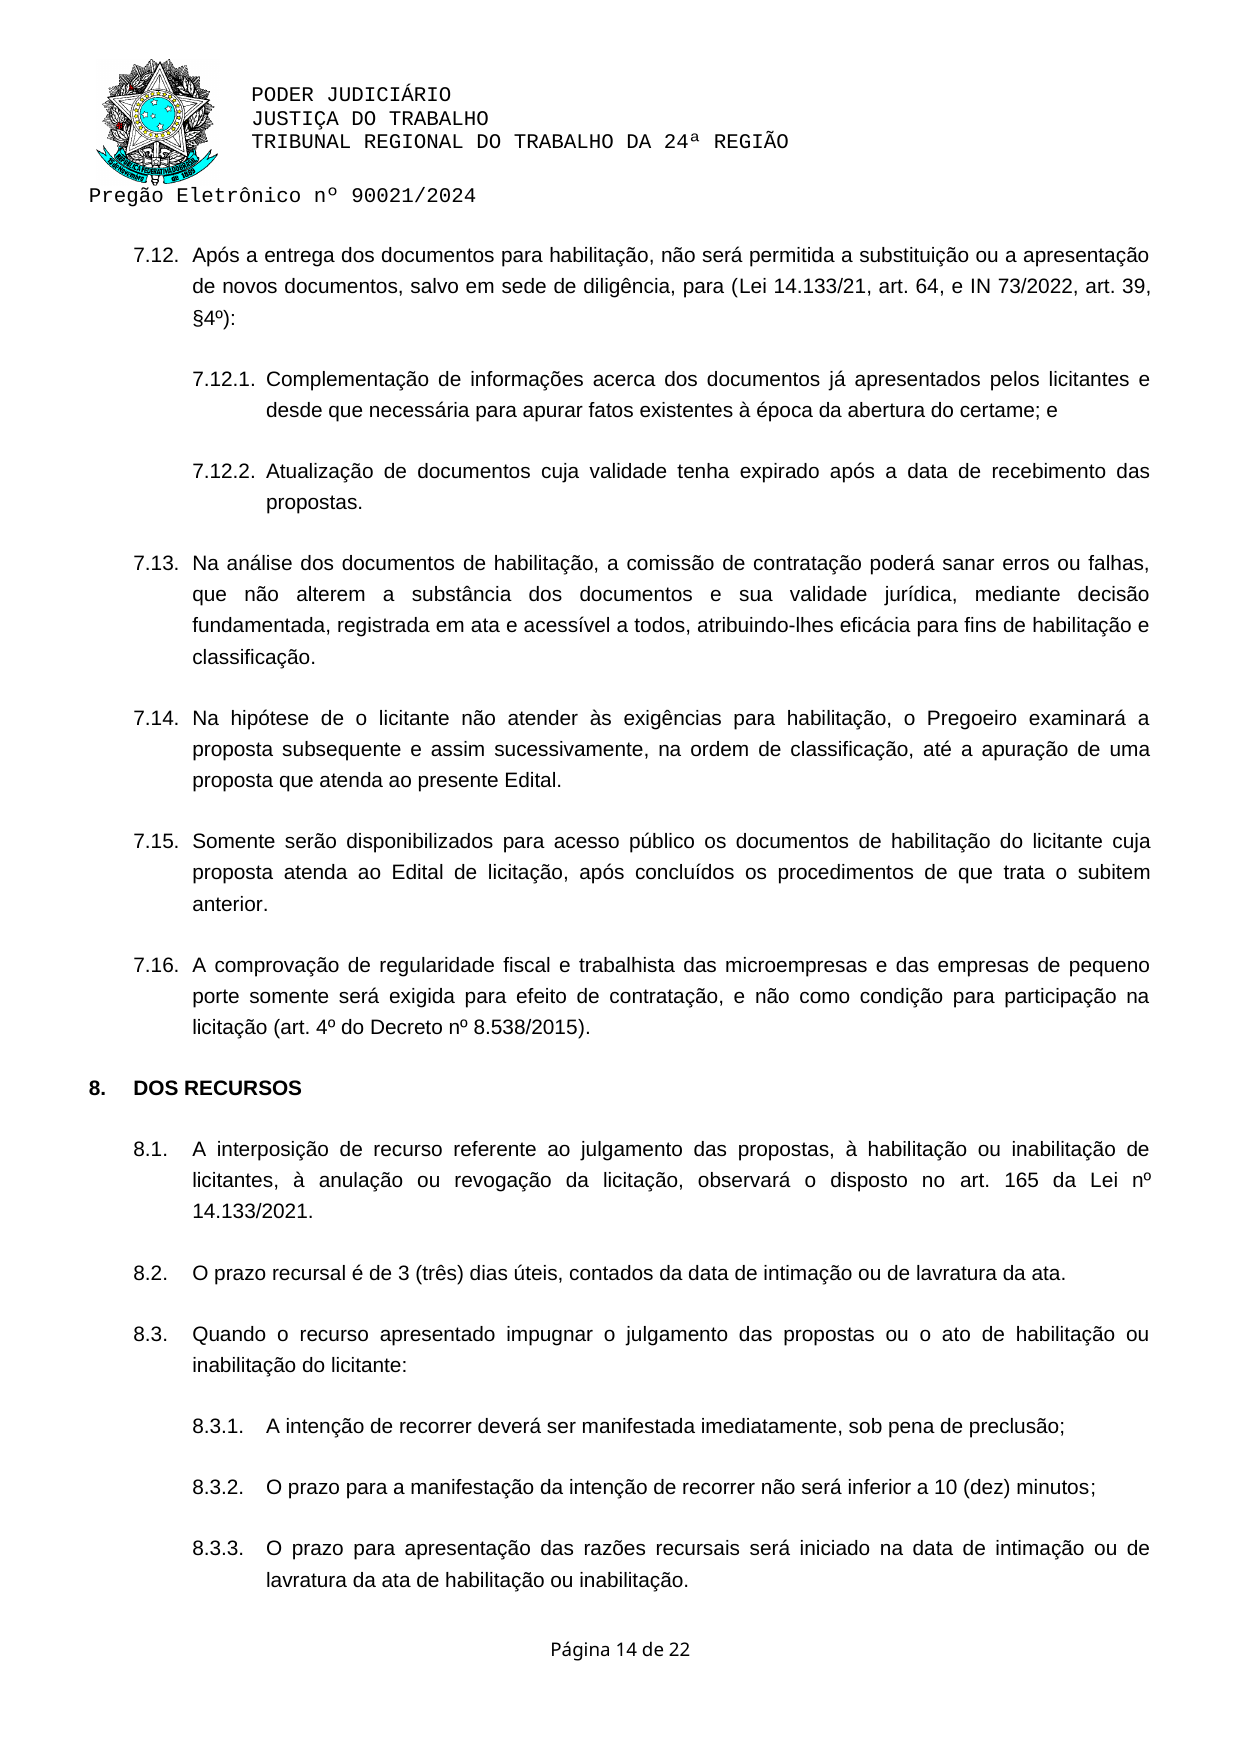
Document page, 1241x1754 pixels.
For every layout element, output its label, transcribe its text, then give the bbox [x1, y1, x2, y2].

list Atualização de documentos cuja validade tenha expirado após a data de recebimento das propostas. [192, 459, 1152, 514]
text Após a entrega dos documentos para habilitação, não será permitida a substituição ou a apresentação de novos documentos, salvo em sede de diligência, para (Lei 14.133/21, art. 64, e IN 73/2022, art. 39, §4º): [133, 243, 1152, 329]
text Na hipótese de o licitante não atender às exigências para habilitação, o Pregoeiro examinará a proposta subsequente e assim sucessivamente, na ordem de classificação, até a apuração de uma proposta que atenda ao presente Edital. [133, 706, 1152, 792]
text O prazo recursal é de 3 (três) dias úteis, contados da data de intimação ou de lavratura da ata. [133, 1261, 1152, 1284]
list O prazo para apresentação das razões recursais será iniciado na data de intimação ou de lavratura da ata de habilitação ou inabilitação. [192, 1536, 1152, 1591]
text DOS RECURSOS [89, 1076, 1152, 1100]
list Complementação de informações acerca dos documentos já apresentados pelos licitantes e desde que necessária para apurar fatos existentes à época da abertura do certame; e [192, 366, 1152, 422]
text Somente serão disponibilizados para acesso público os documentos de habilitação do licitante cuja proposta atenda ao Edital de licitação, após concluídos os procedimentos de que trata o subitem anterior. [133, 829, 1152, 915]
text A interposição de recurso referente ao julgamento das propostas, à habilitação ou inabilitação de licitantes, à anulação ou revogação da licitação, observará o disposto no art. 165 da Lei nº 14.133/2021. [133, 1137, 1152, 1223]
list O prazo para a manifestação da intenção de recorrer não será inferior a 10 (dez) minutos; [192, 1475, 1152, 1499]
text Quando o recurso apresentado impugnar o julgamento das propostas ou o ato de habilitação ou inabilitação do licitante: [133, 1322, 1152, 1377]
list A intenção de recorrer deverá ser manifestada imediatamente, sob pena de preclusão; [192, 1414, 1152, 1438]
text Na análise dos documentos de habilitação, a comissão de contratação poderá sanar erros ou falhas, que não alterem a substância dos documentos e sua validade jurídica, mediante decisão fundamentada, registrada em ata e acessível a todos, atribuindo-lhes eﬁcácia para fins de habilitação e classificação. [133, 551, 1152, 668]
picture [96, 59, 220, 186]
text A comprovação de regularidade fiscal e trabalhista das microempresas e das empresas de pequeno porte somente será exigida para efeito de contratação, e não como condição para participação na licitação (art. 4º do Decreto nº 8.538/2015). [133, 952, 1152, 1039]
